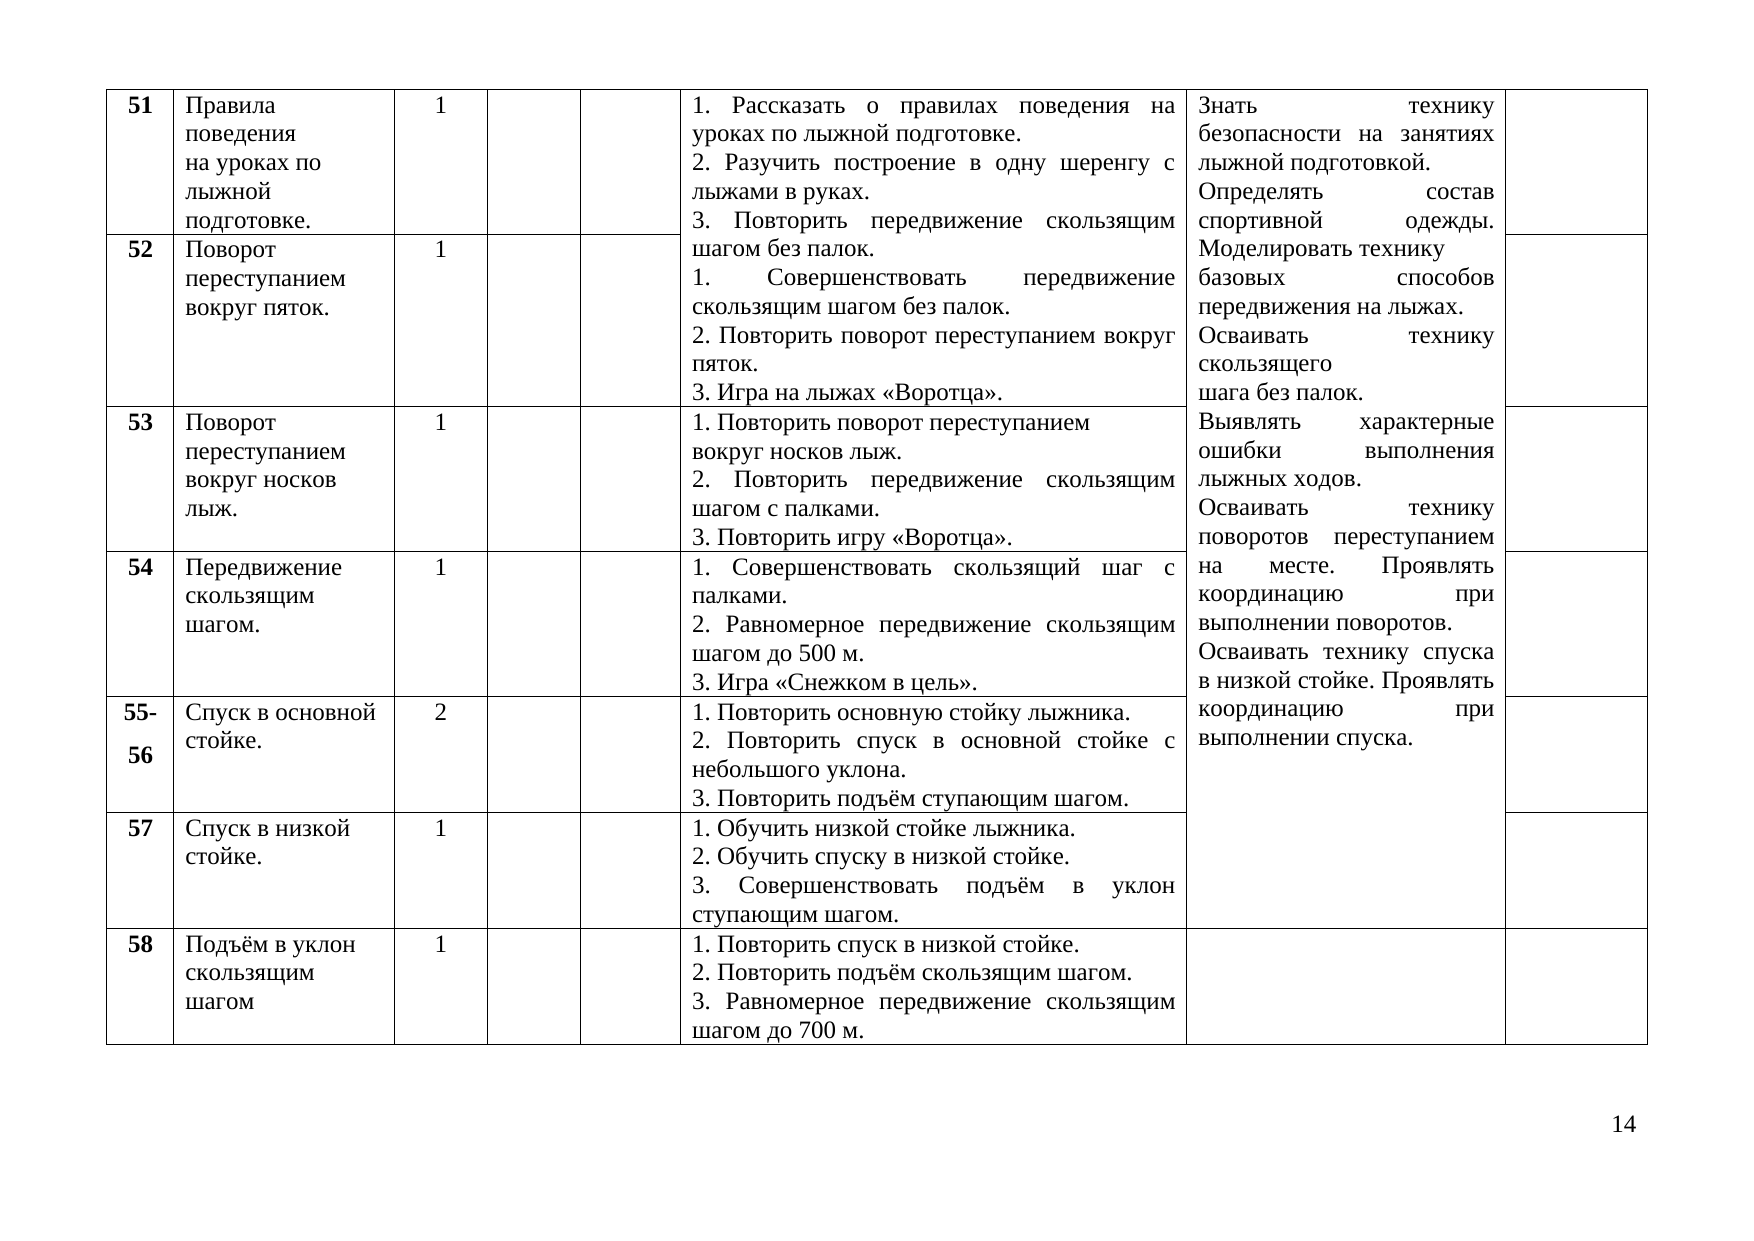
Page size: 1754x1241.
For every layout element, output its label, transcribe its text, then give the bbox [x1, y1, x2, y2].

table_cell [581, 697, 680, 812]
table_cell 1. Повторить основную стойку лыжника. 2. Повторить спуск в основной стойке с небольшого уклона. 3. Повторить подъём ступающим шагом. [681, 697, 1186, 812]
table_cell 55-56 [107, 697, 173, 812]
table_cell [1506, 90, 1647, 233]
table_cell Правила поведения на уроках по лыжной подготовке. [174, 90, 394, 233]
table_cell [488, 697, 580, 812]
table_cell [488, 813, 580, 928]
table_cell [581, 90, 680, 233]
table_cell [488, 407, 580, 551]
table_cell 1 [395, 235, 487, 406]
table_cell 1 [395, 407, 487, 551]
table_cell Знать технику безопасности на занятиях лыжной подготовкой. Определять состав спортивной одежды. Моделировать технику базовых способов передвижения на лыжах. Осваивать технику скользящего шага без палок. Выявлять характерные ошибки выполнения лыжных ходов. Осваивать технику поворотов переступанием на месте. Проявлять координацию при выполнении поворотов. Осваивать технику спуска в низкой стойке. Проявлять координацию при выполнении спуска. [1187, 90, 1505, 928]
table_cell [581, 552, 680, 696]
table_cell [1506, 407, 1647, 551]
table_cell Подъём в уклон скользящим шагом [174, 929, 394, 1044]
table_cell 1 [395, 552, 487, 696]
table_cell [1506, 235, 1647, 406]
table_cell 54 [107, 552, 173, 696]
table_cell 1 [395, 813, 487, 928]
table_cell 53 [107, 407, 173, 551]
table_cell 51 [107, 90, 173, 233]
table_cell [581, 407, 680, 551]
table_cell [1506, 813, 1647, 928]
table_cell [1506, 697, 1647, 812]
table_cell Поворот переступанием вокруг носков лыж. [174, 407, 394, 551]
table_cell [488, 235, 580, 406]
table_cell [1187, 929, 1505, 1044]
table_cell [581, 813, 680, 928]
table_cell 57 [107, 813, 173, 928]
table_cell Передвижение скользящим шагом. [174, 552, 394, 696]
table_cell 1. Совершенствовать скользящий шаг с палками. 2. Равномерное передвижение скользящим шагом до 500 м. 3. Игра «Снежком в цель». [681, 552, 1186, 696]
table_cell [488, 552, 580, 696]
table_cell 2 [395, 697, 487, 812]
table_cell 1 [395, 929, 487, 1044]
table_cell 58 [107, 929, 173, 1044]
table_cell [581, 235, 680, 406]
table_cell 1. Повторить поворот переступанием вокруг носков лыж. 2. Повторить передвижение скользящим шагом с палками. 3. Повторить игру «Воротца». [681, 407, 1186, 551]
table_cell Спуск в низкой стойке. [174, 813, 394, 928]
table_cell 1 [395, 90, 487, 233]
table_cell [1506, 929, 1647, 1044]
table_cell 1. Обучить низкой стойке лыжника. 2. Обучить спуску в низкой стойке. 3. Совершенствовать подъём в уклон ступающим шагом. [681, 813, 1186, 928]
table_cell Поворот переступанием вокруг пяток. [174, 235, 394, 406]
table_cell [488, 90, 580, 233]
table_cell [1506, 552, 1647, 696]
table_cell Спуск в основной стойке. [174, 697, 394, 812]
table_cell [581, 929, 680, 1044]
table_cell 1. Повторить спуск в низкой стойке. 2. Повторить подъём скользящим шагом. 3. Равномерное передвижение скользящим шагом до 700 м. [681, 929, 1186, 1044]
table_cell [488, 929, 580, 1044]
table_cell 52 [107, 235, 173, 406]
table_cell 1. Рассказать о правилах поведения на уроках по лыжной подготовке. 2. Разучить построение в одну шеренгу с лыжами в руках. 3. Повторить передвижение скользящим шагом без палок. 1. Совершенствовать передвижение скользящим шагом без палок. 2. Повторить поворот переступанием вокруг пяток. 3. Игра на лыжах «Воротца». [681, 90, 1186, 406]
